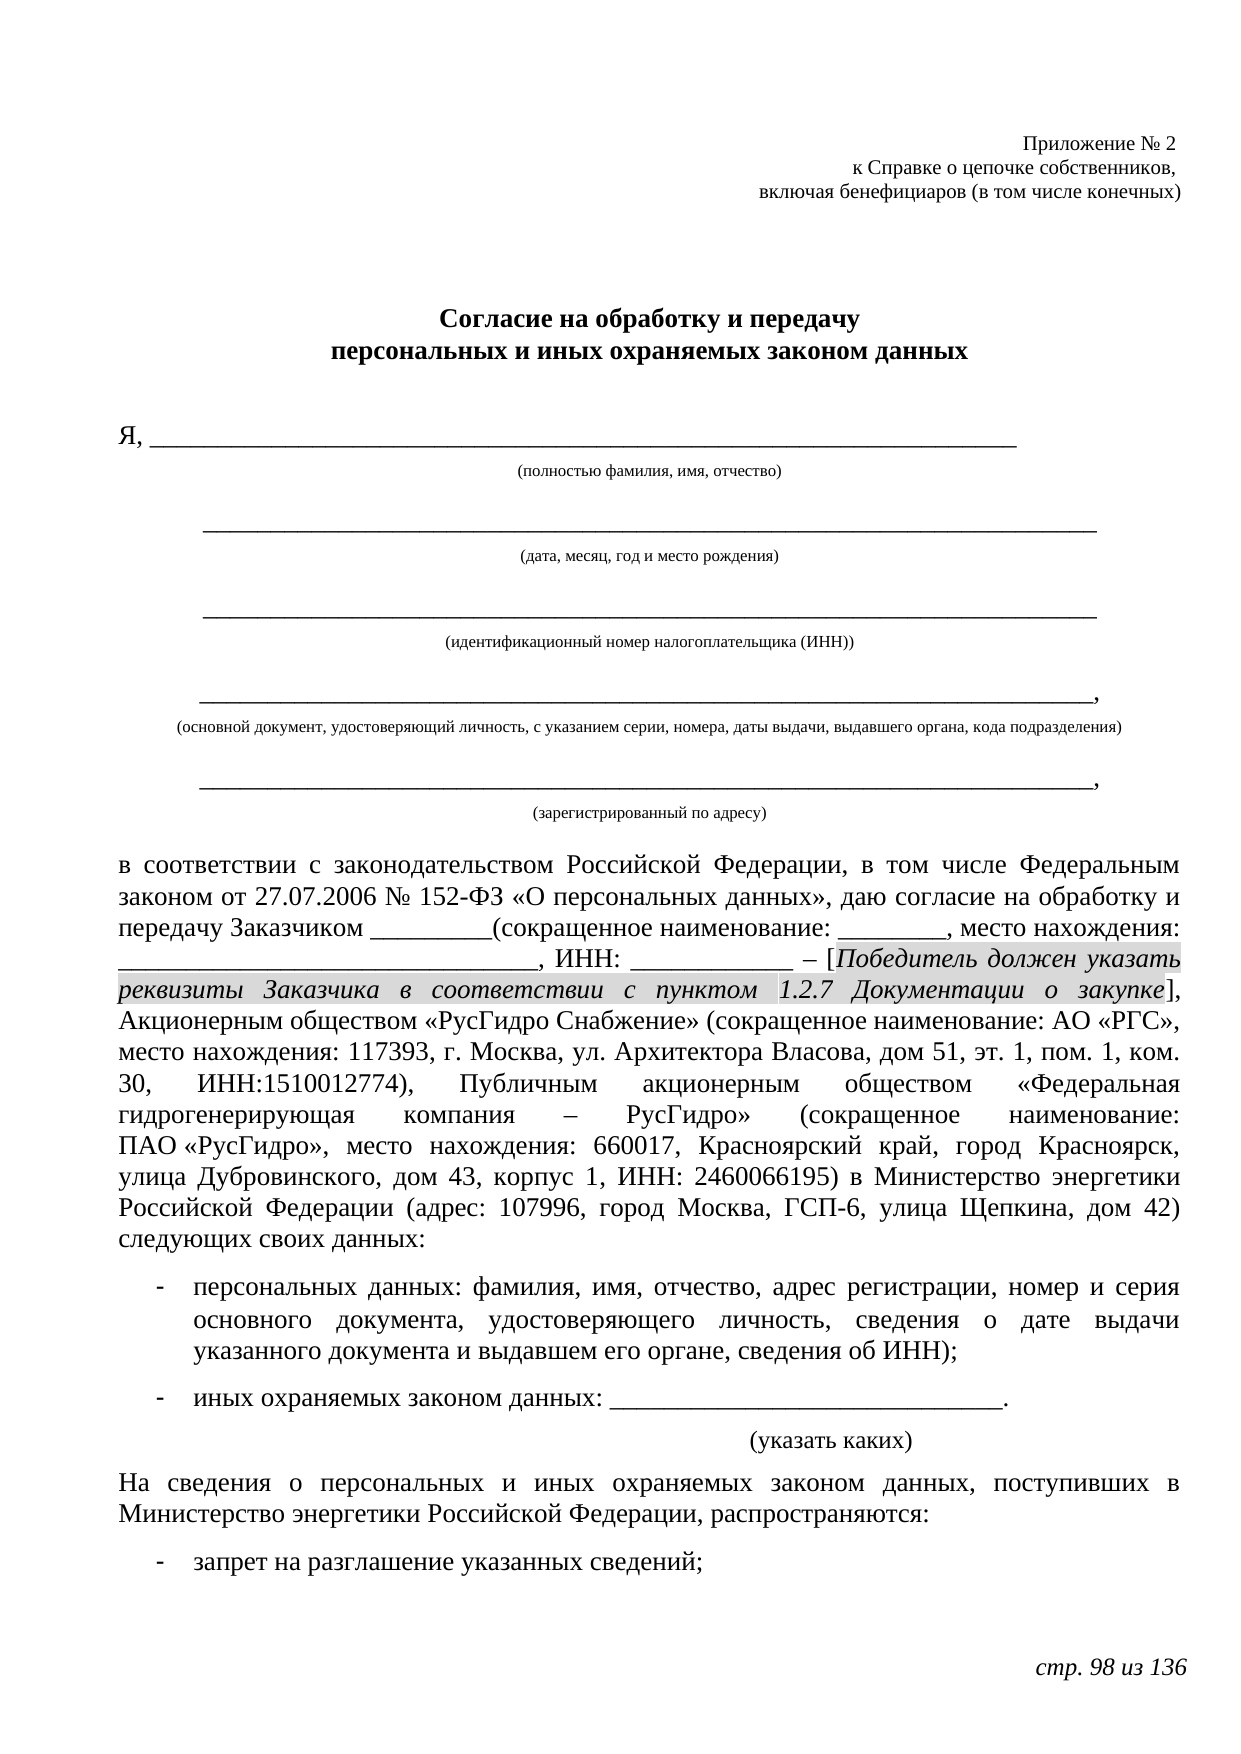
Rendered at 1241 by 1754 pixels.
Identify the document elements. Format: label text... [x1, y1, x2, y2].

text (полностью фамилия, имя, отчество) [118, 461, 1181, 494]
text На сведения о персональных и иных охраняемых законом данных, поступивших в Министерство энергетики Российской Федерации, распространяются: [118, 1466, 1181, 1528]
text (зарегистрированный по адресу) [118, 803, 1181, 836]
text (указать каких) [118, 1425, 1181, 1454]
text Согласие на обработку и передачу персональных и иных охраняемых законом данных [118, 303, 1181, 365]
text в соответствии с законодательством Российской Федерации, в том числе Федеральным законом от 27.07.2006 № 152-ФЗ «О персональных данных», даю согласие на обработку и передачу Заказчиком _________(сокращенное наименование: ________, место нахождения: _______________________________, ИНН: ____________ – [Победитель должен указать реквизиты Заказчика в соответствии с пунктом 1.2.7 Документации о закупке], Акционерным обществом «РусГидро Снабжение» (сокращенное наименование: АО «РГС», место нахождения: 117393, г. Москва, ул. Архитектора Власова, дом 51, эт. 1, пом. 1, ком. 30, ИНН:1510012774), Публичным акционерным обществом «Федеральная гидрогенерирующая компания – РусГидро» (сокращенное наименование: ПАО «РусГидро», место нахождения: 660017, Красноярский край, город Красноярск, улица Дубровинского, дом 43, корпус 1, ИНН: 2460066195) в Министерство энергетики Российской Федерации (адрес: 107996, город Москва, ГСП-6, улица Щепкина, дом 42) следующих своих данных: [118, 849, 1181, 1253]
list запрет на разглашение указанных сведений; [156, 1541, 1181, 1578]
text __________________________________________________________________, [118, 761, 1181, 792]
text __________________________________________________________________, [118, 676, 1181, 707]
list персональных данных: фамилия, имя, отчество, адрес регистрации, номер и серия основного документа, удостоверяющего личность, сведения о дате выдачи указанного документа и выдавшем его органе, сведения об ИНН); [156, 1266, 1181, 1365]
list иных охраняемых законом данных: _____________________________. [156, 1378, 1181, 1414]
text Я, ________________________________________________________________ [118, 419, 1181, 450]
text (дата, месяц, год и место рождения) [118, 546, 1181, 579]
text (идентификационный номер налогоплательщика (ИНН)) [118, 632, 1181, 665]
text __________________________________________________________________ [118, 590, 1181, 621]
text Приложение № 2 к Справке о цепочке собственников, включая бенефициаров (в том числе конечных) [118, 131, 1181, 203]
text __________________________________________________________________ [118, 504, 1181, 536]
text (основной документ, удостоверяющий личность, с указанием серии, номера, даты выдачи, выдавшего органа, кода подразделения) [118, 717, 1181, 751]
